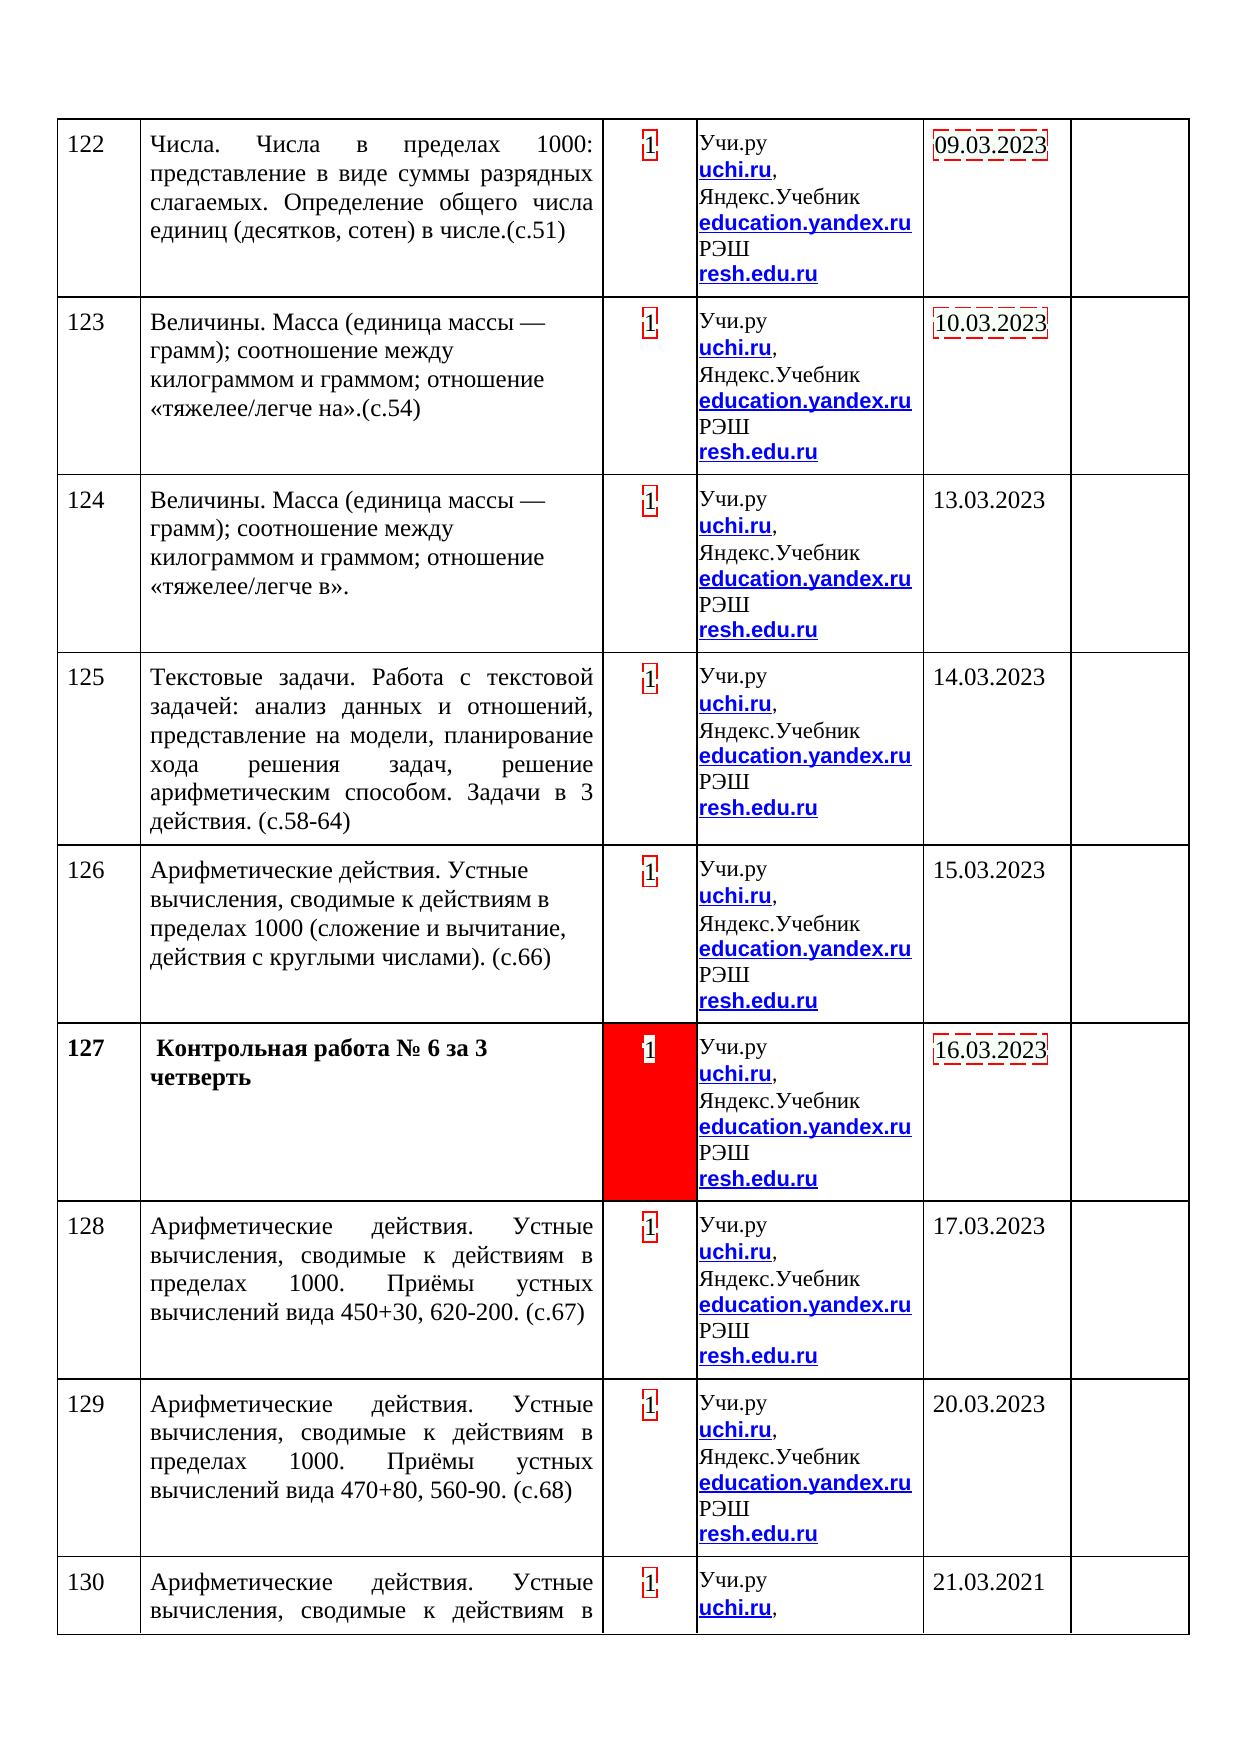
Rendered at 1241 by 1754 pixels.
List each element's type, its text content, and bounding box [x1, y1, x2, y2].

table_cell 124 [58, 475, 140, 652]
table_cell Арифметические действия. Устные вычисления, сводимые к действиям в пределах 1000. Приёмы устных вычислений вида 450+30, 620-200. (с.67) [141, 1202, 602, 1378]
table_cell 1 [604, 120, 696, 296]
table_cell Величины. Масса (единица массы — грамм); соотношение между килограммом и граммом; отношение «тяжелее/легче на».(с.54) [141, 298, 602, 474]
table_cell Контрольная работа № 6 за 3 четверть [141, 1024, 602, 1200]
table_cell [1072, 653, 1188, 844]
table_cell Учи.ру uchi.ru, Яндекс.Учебник education.yandex.ru РЭШ resh.edu.ru [698, 1024, 923, 1200]
table_cell [1072, 1557, 1188, 1633]
table_cell 1 [604, 1202, 696, 1378]
table_cell 14.03.2023 [924, 653, 1070, 844]
table_cell 1 [604, 1380, 696, 1556]
table_cell Учи.ру uchi.ru, Яндекс.Учебник education.yandex.ru РЭШ resh.edu.ru [698, 1202, 923, 1378]
table_cell [1072, 1024, 1188, 1200]
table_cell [698, 120, 923, 296]
table_cell 1 [604, 1024, 696, 1200]
table_cell Величины. Масса (единица массы — грамм); соотношение между килограммом и граммом; отношение «тяжелее/легче в». [141, 475, 602, 652]
table_cell 126 [58, 846, 140, 1022]
table_cell [1072, 846, 1188, 1022]
table_cell Текстовые задачи. Работа с текстовой задачей: анализ данных и отношений, представление на модели, планирование хода решения задач, решение арифметическим способом. Задачи в 3 действия. (с.58-64) [141, 653, 602, 844]
table_cell Учи.ру uchi.ru, Яндекс.Учебник education.yandex.ru РЭШ resh.edu.ru [698, 475, 923, 652]
table_cell Учи.ру uchi.ru, Яндекс.Учебник education.yandex.ru РЭШ resh.edu.ru [698, 1380, 923, 1556]
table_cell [141, 1557, 602, 1633]
table_cell 16.03.2023 [924, 1024, 1070, 1200]
table_cell 10.03.2023 [924, 298, 1070, 474]
table_cell 20.03.2023 [924, 1380, 1070, 1556]
table_cell 123 [58, 298, 140, 474]
table_cell [1072, 298, 1188, 474]
table_cell Арифметические действия. Устные вычисления, сводимые к действиям в пределах 1000. Приёмы устных вычислений вида 470+80, 560-90. (с.68) [141, 1380, 602, 1556]
table_cell 1 [604, 475, 696, 652]
table_cell 17.03.2023 [924, 1202, 1070, 1378]
table_cell 21.03.2021 [924, 1557, 1070, 1633]
table_cell 129 [58, 1380, 140, 1556]
table_cell 15.03.2023 [924, 846, 1070, 1022]
table_cell [1072, 475, 1188, 652]
table_cell 122 [58, 120, 140, 296]
table_cell [1072, 1380, 1188, 1556]
table_cell Числа. Числа в пределах 1000: представление в виде суммы разрядных слагаемых. Определение общего числа единиц (десятков, сотен) в числе.(с.51) [141, 120, 602, 296]
table_cell 130 [58, 1557, 140, 1633]
table_cell Учи.ру uchi.ru, Яндекс.Учебник education.yandex.ru РЭШ resh.edu.ru [698, 298, 923, 474]
table_cell 09.03.2023 [924, 120, 1070, 296]
table_cell 1 [604, 653, 696, 844]
table_cell 1 [604, 846, 696, 1022]
table_cell 125 [58, 653, 140, 844]
table_cell 127 [58, 1024, 140, 1200]
table_cell Учи.ру uchi.ru, Яндекс.Учебник education.yandex.ru РЭШ resh.edu.ru [698, 846, 923, 1022]
table_cell 1 [604, 298, 696, 474]
table_cell 128 [58, 1202, 140, 1378]
table_cell 13.03.2023 [924, 475, 1070, 652]
table_cell 1 [604, 1557, 696, 1633]
table_cell Учи.ру uchi.ru, Яндекс.Учебник education.yandex.ru РЭШ resh.edu.ru [698, 653, 923, 844]
table_cell Арифметические действия. Устные вычисления, сводимые к действиям в пределах 1000 (сложение и вычитание, действия с круглыми числами). (с.66) [141, 846, 602, 1022]
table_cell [698, 1557, 923, 1633]
table_cell [1072, 120, 1188, 296]
table_cell [1072, 1202, 1188, 1378]
